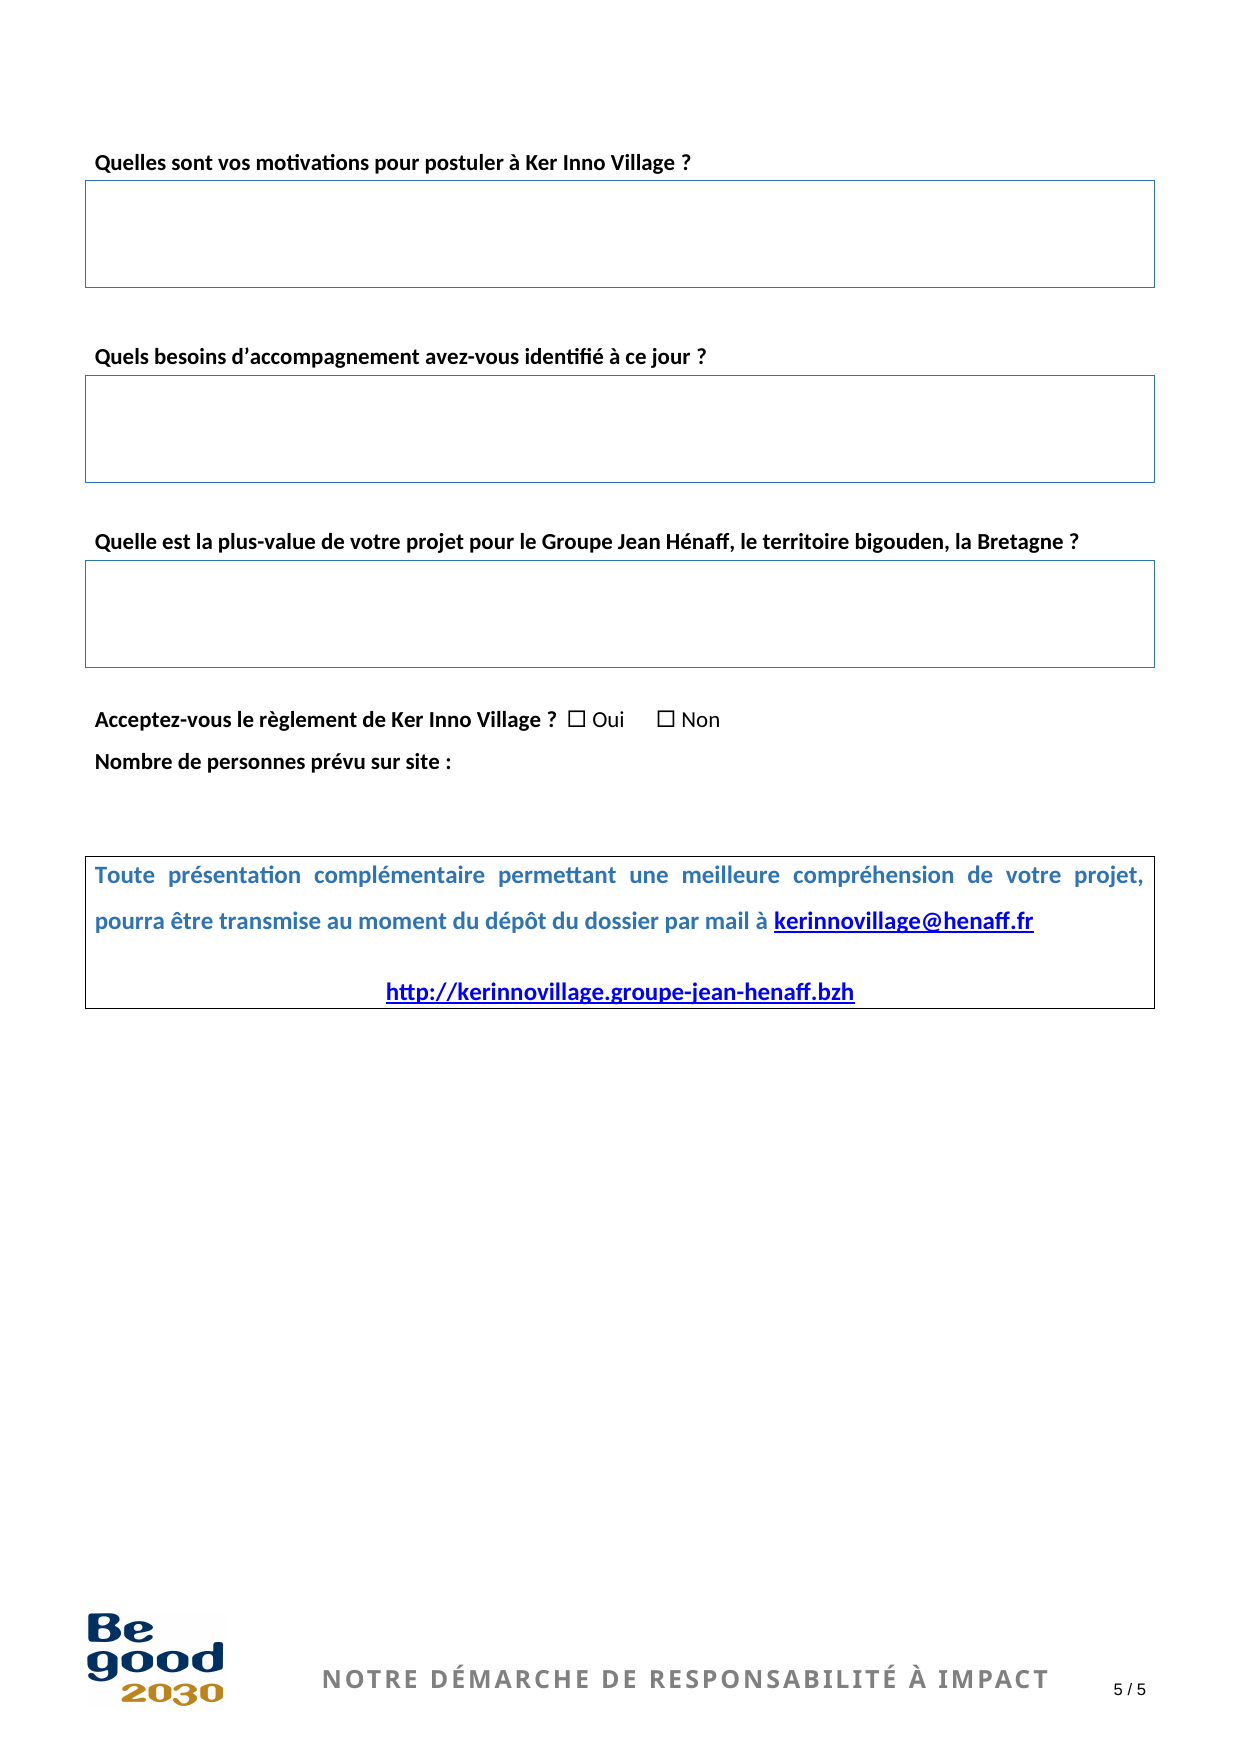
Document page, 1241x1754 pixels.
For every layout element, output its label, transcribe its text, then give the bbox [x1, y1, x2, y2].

text http://kerinnovillage.groupe-jean-henaff.bzh [86, 973, 1154, 1008]
text Quels besoins d’accompagnement avez-vous identifié à ce jour ? [94, 342, 1146, 371]
text Toute présentation complémentaire permettant une meilleure compréhension de votre projet, pourra être transmise au moment du dépôt du dossier par mail à kerinnovillage@henaff.fr [86, 857, 1154, 936]
text Quelle est la plus-value de votre projet pour le Groupe Jean Hénaff, le territoire bigouden, la Bretagne ? [94, 527, 1146, 556]
picture [86, 1611, 227, 1708]
text Nombre de personnes prévu sur site : [94, 747, 1146, 775]
text Quelles sont vos motivations pour postuler à Ker Inno Village ? [94, 148, 1146, 176]
text Acceptez-vous le règlement de Ker Inno Village ? Oui Non [94, 705, 1146, 733]
